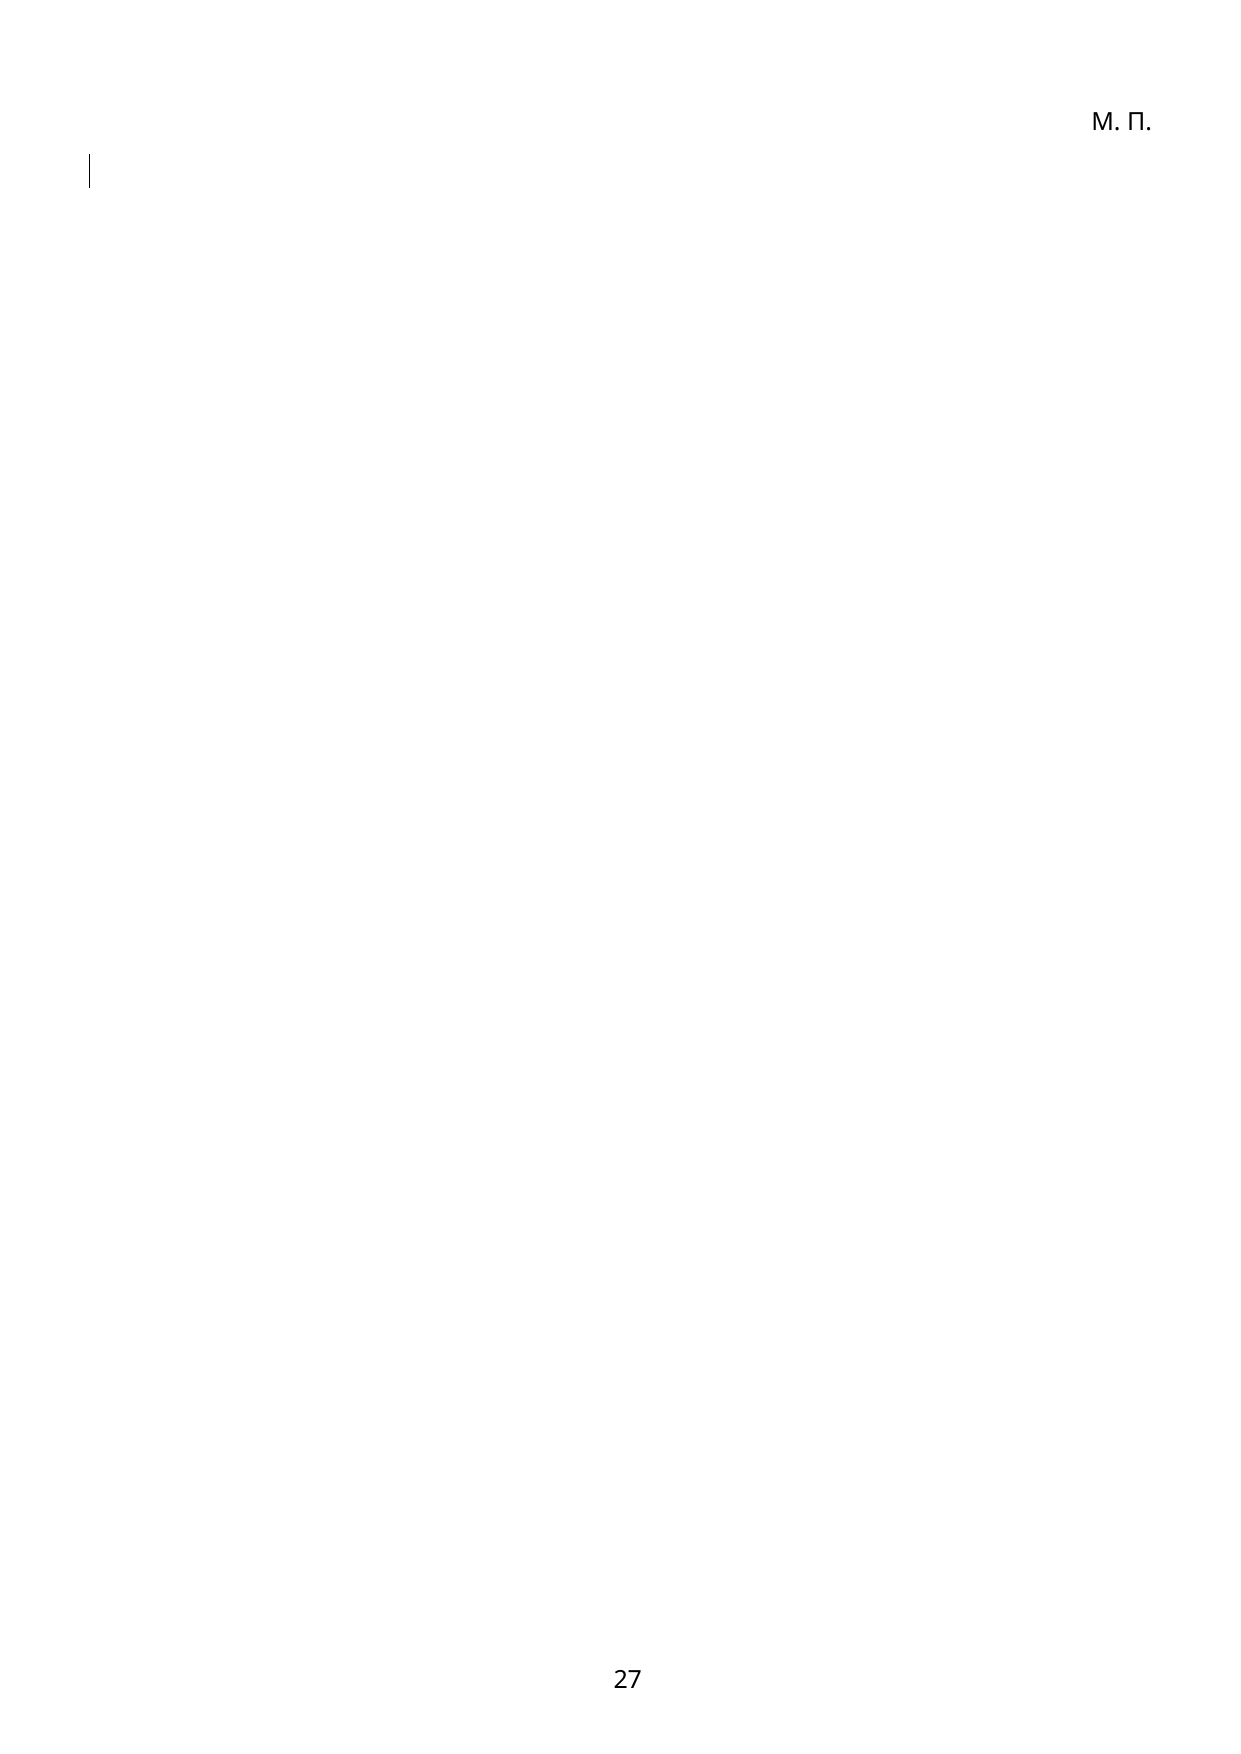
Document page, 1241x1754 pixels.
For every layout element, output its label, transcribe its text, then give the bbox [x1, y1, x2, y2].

text М. П. [103, 103, 1152, 137]
